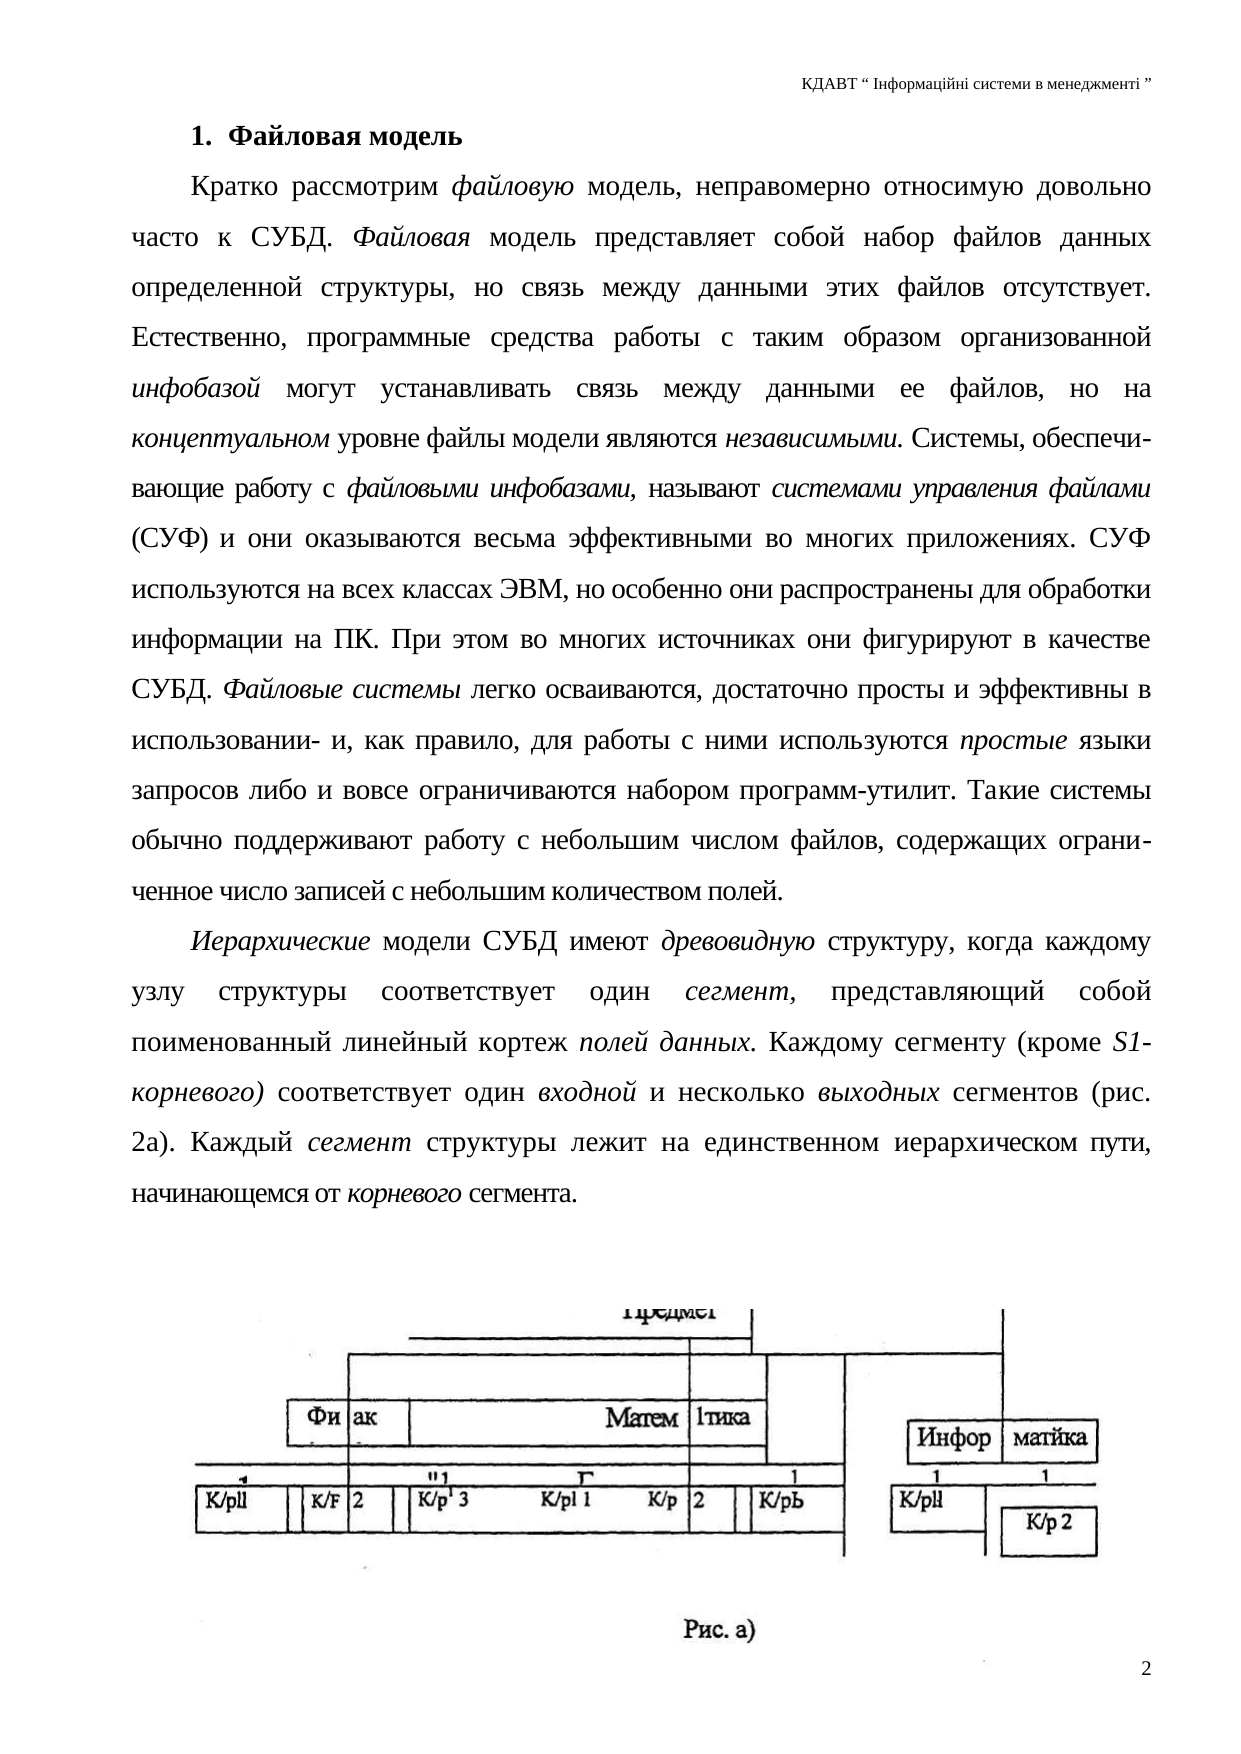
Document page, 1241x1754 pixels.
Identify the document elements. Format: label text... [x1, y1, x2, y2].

list Файловая модель [131, 118, 1152, 152]
text Иерархические модели СУБД имеют древовидную структуру, когда каждому узлу структуры соответствует один сегмент, представляющий собой поименованный линейный кортеж полей данных. Каждому сегменту (кроме S1-корневого) соответствует один входной и несколько выходных сегментов (рис. 2а). Каждый сегмент структуры лежит на единственном иерархическом пути, начинающемся от корневого сегмента. [131, 923, 1152, 1208]
picture [189, 1309, 1105, 1668]
text Кратко рассмотрим файловую модель, неправомерно относимую довольно часто к СУБД. Файловая модель представляет собой набор файлов данных определенной структуры, но связь между данными этих файлов отсутствует. Естественно, программные средства работы с таким образом организованной инфобазой могут устанавливать связь между данными ее файлов, но на концептуальном уровне файлы модели являются независимыми. Системы, обеспечивающие работу с файловыми инфобазами, называют системами управления файлами (СУФ) и они оказываются весьма эффективными во многих приложениях. СУФ используются на всех классах ЭВМ, но особенно они распространены для обработки информации на ПК. При этом во многих источниках они фигурируют в качестве СУБД. Файловые системы легко осваиваются, достаточно просты и эффективны в использовании- и, как правило, для работы с ними используются простые языки запросов либо и вовсе ограничиваются набором программ-утилит. Такие системы обычно поддерживают работу с небольшим числом файлов, содержащих ограниченное число записей с небольшим количеством полей. [131, 168, 1152, 906]
